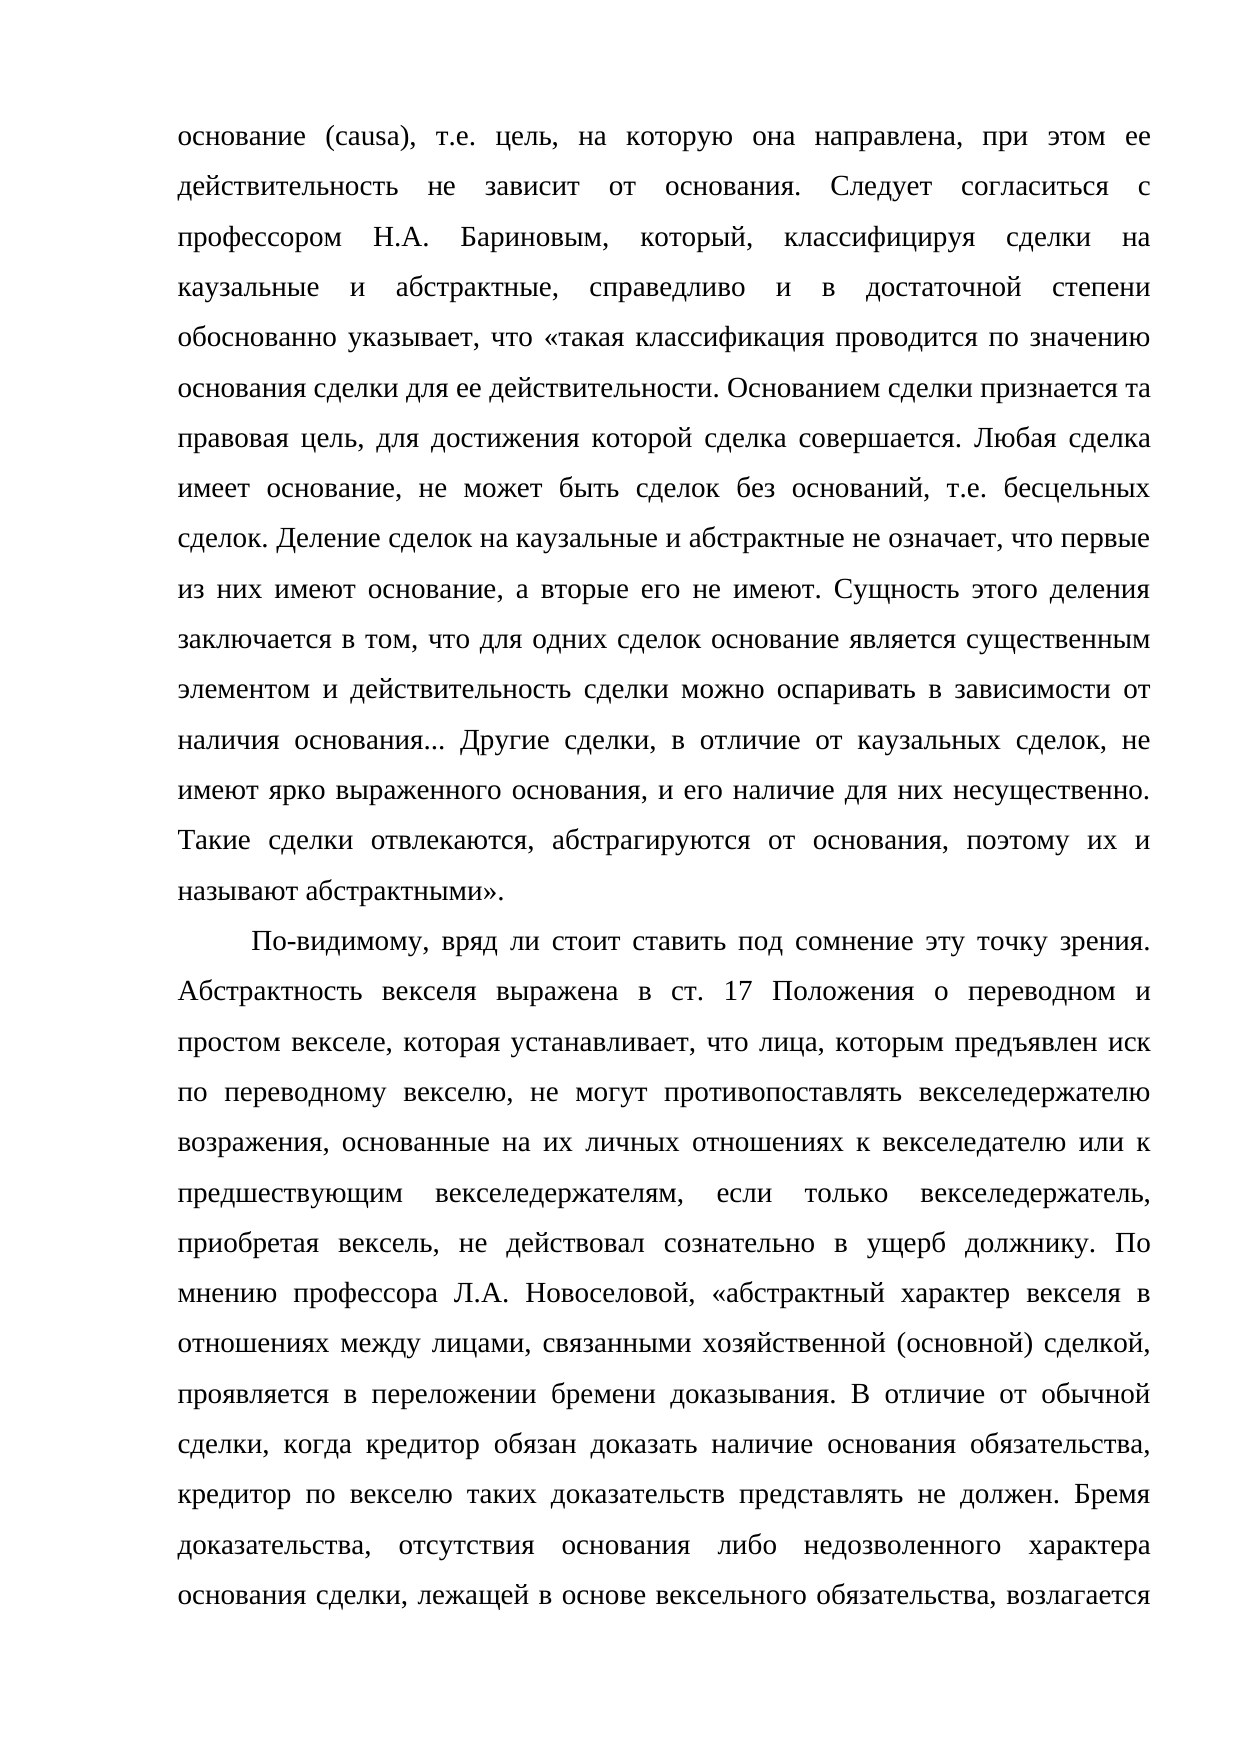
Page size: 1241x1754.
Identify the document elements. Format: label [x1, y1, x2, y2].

text [177, 118, 1152, 906]
text [177, 923, 1152, 1611]
